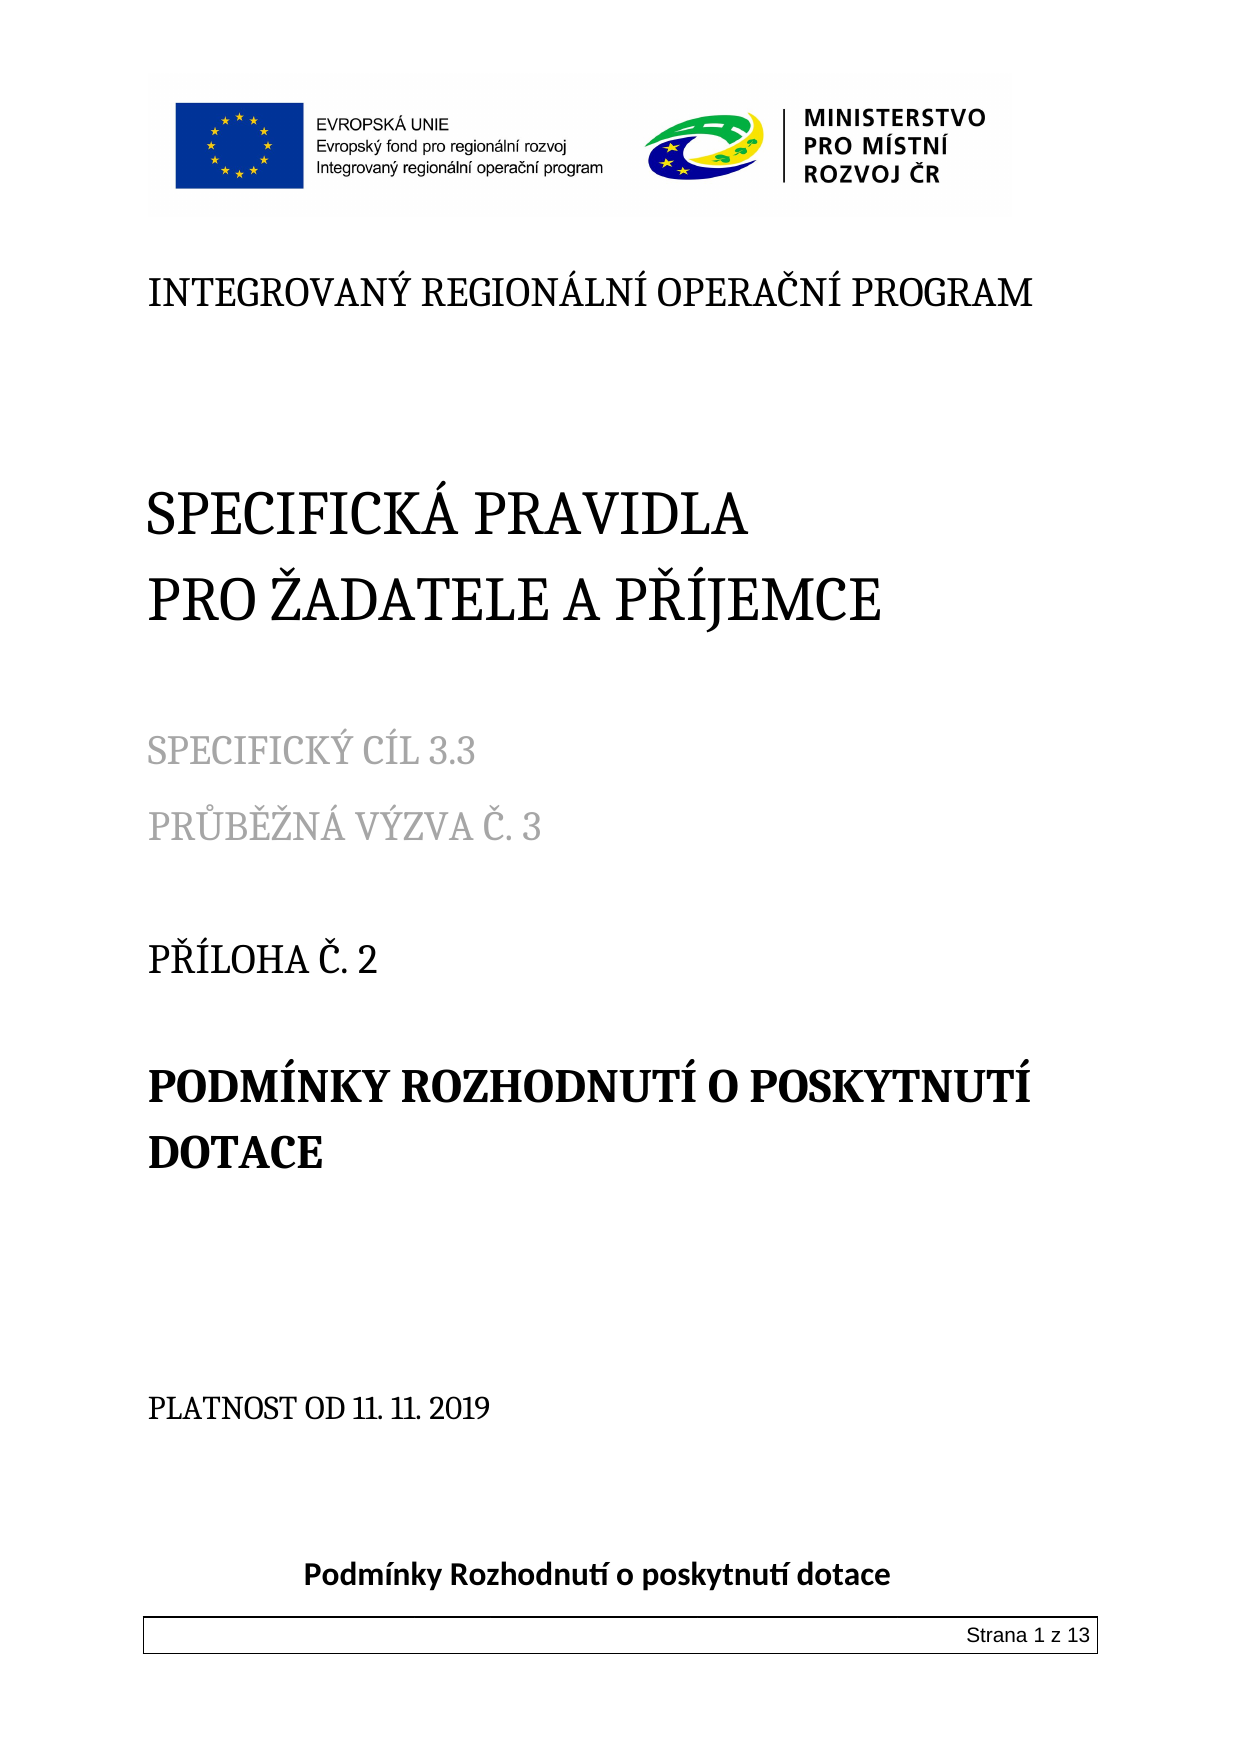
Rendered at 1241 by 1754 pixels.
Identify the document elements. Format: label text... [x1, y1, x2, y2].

text SPECIFICKÁ PRAVIDLA [148, 478, 1092, 550]
text průběžná výzva č. 3 [148, 803, 1092, 851]
text pLATNOST OD 11. 11. 2019 [148, 1389, 1092, 1428]
text SPECIFICKÝ CÍL 3.3 [148, 727, 1092, 775]
text INTEGROVANÝ REGIONÁLNÍ OPERAČNÍ PROGRAM [148, 269, 1092, 317]
text Podmínky Rozhodnutí o poskytnutí dotace [110, 1553, 1092, 1593]
text PŘÍLOHA Č. 2 [148, 936, 1092, 984]
text Podmínky Rozhodnutí o poskytnutí dotace [148, 1060, 1092, 1181]
picture [147, 73, 1013, 217]
text PRO ŽADATELE A PŘÍJEMCE [148, 564, 1092, 636]
